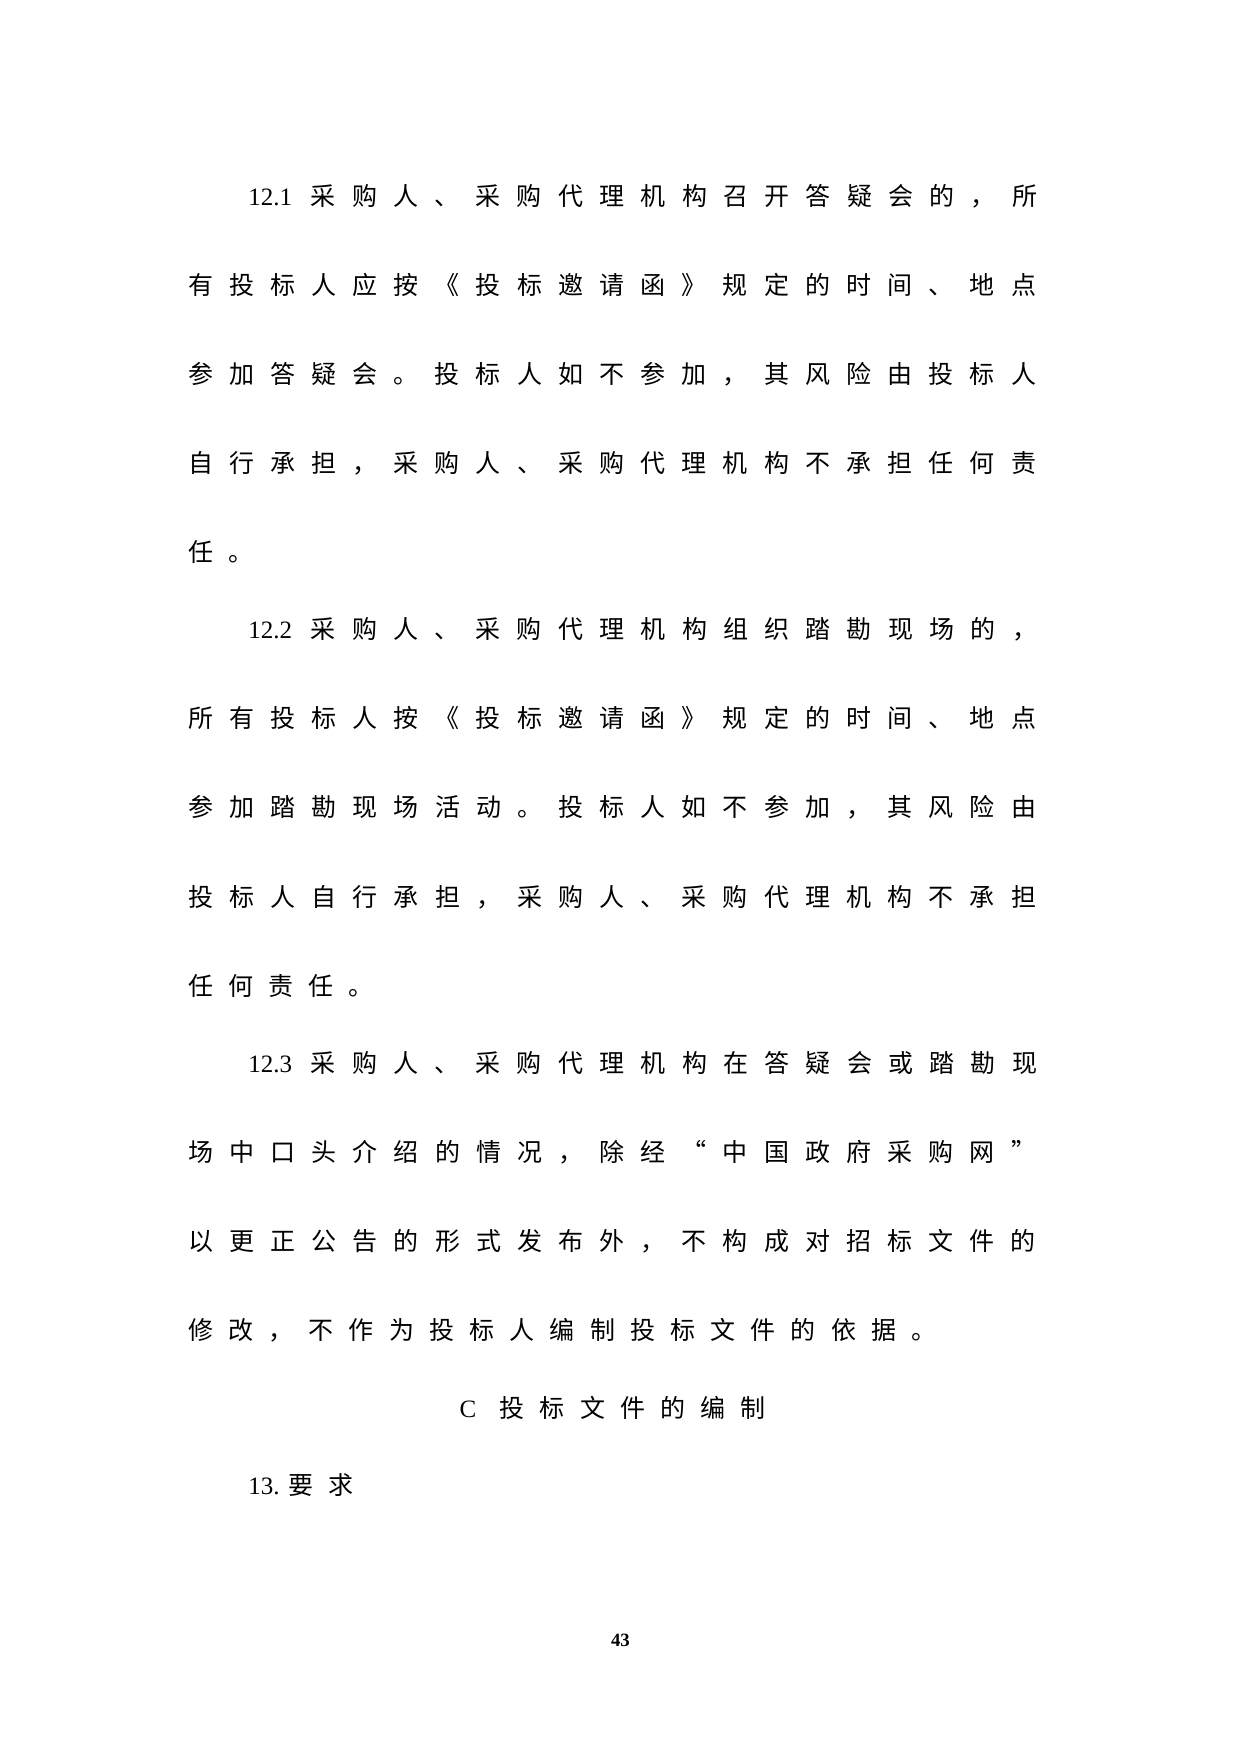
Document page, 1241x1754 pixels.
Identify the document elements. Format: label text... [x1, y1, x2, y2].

text 13. 要求 [188, 1454, 1052, 1513]
text 12.3 采购人、采购代理机构在答疑会或踏勘现场中口头介绍的情况，除经“中国政府采购网”以更正公告的形式发布外，不构成对招标文件的修改，不作为投标人编制投标文件的依据。 [188, 1032, 1052, 1358]
text C 投标文件的编制 [188, 1377, 1052, 1436]
text 12.2 采购人、采购代理机构组织踏勘现场的，所有投标人按《投标邀请函》规定的时间、地点参加踏勘现场活动。投标人如不参加，其风险由投标人自行承担，采购人、采购代理机构不承担任何责任。 [188, 598, 1052, 1014]
text 12.1 采购人、采购代理机构召开答疑会的，所有投标人应按《投标邀请函》规定的时间、地点参加答疑会。投标人如不参加，其风险由投标人自行承担，采购人、采购代理机构不承担任何责任。 [188, 164, 1052, 580]
